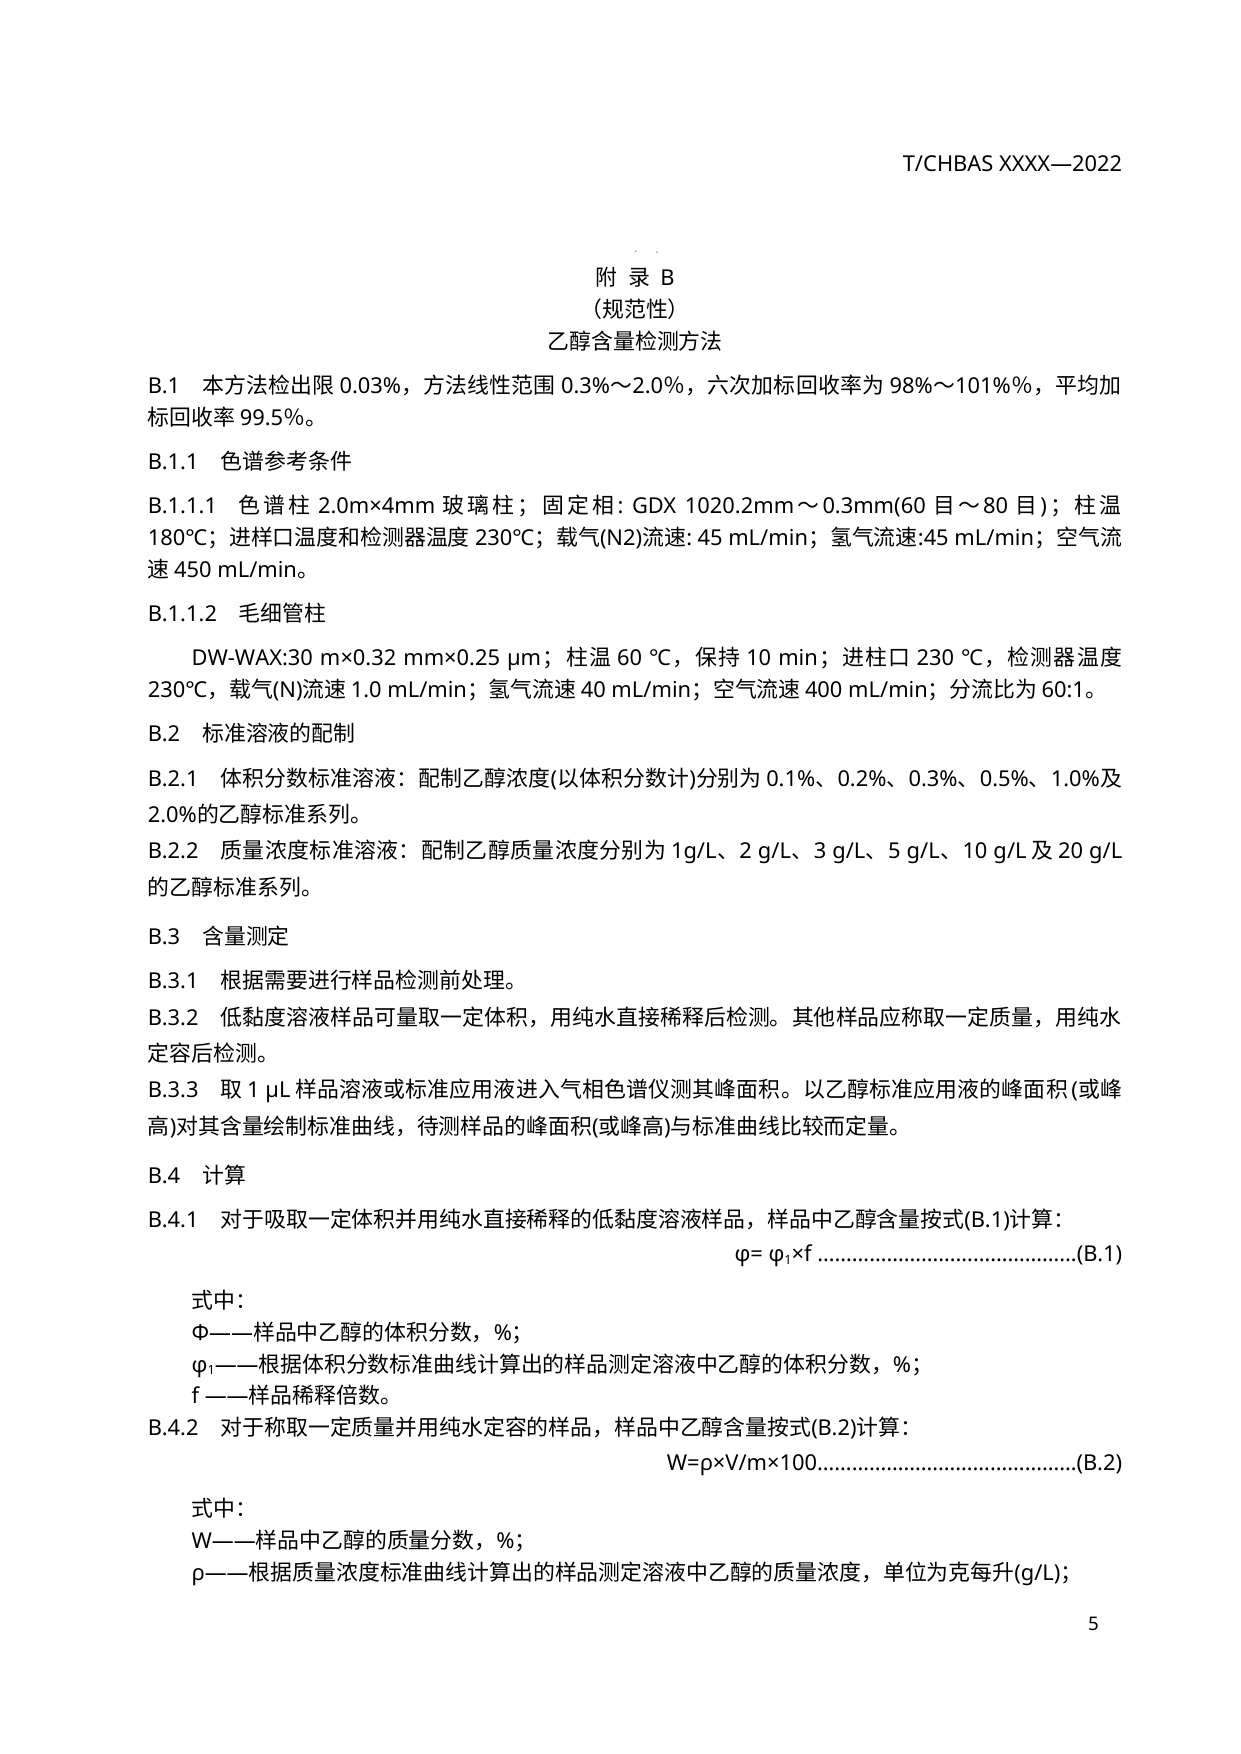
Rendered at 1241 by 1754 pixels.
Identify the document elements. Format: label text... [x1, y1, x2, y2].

text 式中： [148, 1283, 1122, 1315]
text f ——样品稀释倍数。 [148, 1378, 1122, 1410]
text Φ——样品中乙醇的体积分数，%； [148, 1315, 1122, 1347]
text 对于吸取一定体积并用纯水直接稀释的低黏度溶液样品，样品中乙醇含量按式(B.1)计算： [148, 1202, 1122, 1234]
text 计算 [148, 1158, 1122, 1189]
text 本方法检出限0.03%，方法线性范围0.3%～2.0％，六次加标回收率为98%～101%％，平均加标回收率99.5％。 [148, 368, 1122, 431]
text DW-WAX:30 m×0.32 mm×0.25 μm；柱温60 ℃，保持10 min；进柱口230 ℃，检测器温度230℃，载气(N)流速1.0 mL/min；氢气流速40 mL/min；空气流速400 mL/min；分流比为60:1。 [148, 640, 1122, 704]
text 色谱柱2.0m×4mm玻璃柱；固定相: GDX 1020.2mm～0.3mm(60目～80目)；柱温180℃；进样口温度和检测器温度230℃；载气(N2)流速: 45 mL/min；氢气流速:45 mL/min；空气流速450 mL/min。 [148, 488, 1122, 583]
text 含量测定 [148, 919, 1122, 951]
text 标准溶液的配制 [148, 716, 1122, 748]
text 低黏度溶液样品可量取一定体积，用纯水直接稀释后检测。其他样品应称取一定质量，用纯水定容后检测。 [148, 999, 1122, 1068]
text 体积分数标准溶液：配制乙醇浓度(以体积分数计)分别为0.1%、0.2%、0.3%、0.5%、1.0%及2.0%的乙醇标准系列。 [148, 761, 1122, 829]
text 质量浓度标准溶液：配制乙醇质量浓度分别为1g/L、2 g/L、3 g/L、5 g/L、10 g/L及20 g/L的乙醇标准系列。 [148, 833, 1122, 902]
text 色谱参考条件 [148, 444, 1122, 476]
text 取1 μL样品溶液或标准应用液进入气相色谱仪测其峰面积。以乙醇标准应用液的峰面积(或峰高)对其含量绘制标准曲线，待测样品的峰面积(或峰高)与标准曲线比较而定量。 [148, 1072, 1122, 1141]
text （规范性） 乙醇含量检测方法 [148, 260, 1122, 355]
text 毛细管柱 [148, 596, 1122, 628]
text φ1——根据体积分数标准曲线计算出的样品测定溶液中乙醇的体积分数，%； [148, 1347, 1122, 1378]
text 根据需要进行样品检测前处理。 [148, 963, 1122, 995]
text 对于称取一定质量并用纯水定容的样品，样品中乙醇含量按式(B.2)计算： [148, 1410, 1122, 1442]
text W=ρ×V/m×100………………………………………(B.2) [148, 1447, 1122, 1476]
text ρ——根据质量浓度标准曲线计算出的样品测定溶液中乙醇的质量浓度，单位为克每升(g/L)； [148, 1555, 1122, 1586]
text W——样品中乙醇的质量分数，%； [148, 1523, 1122, 1555]
text 式中： [148, 1491, 1122, 1523]
text φ= φ1×f ………………………………………(B.1) [148, 1238, 1122, 1268]
